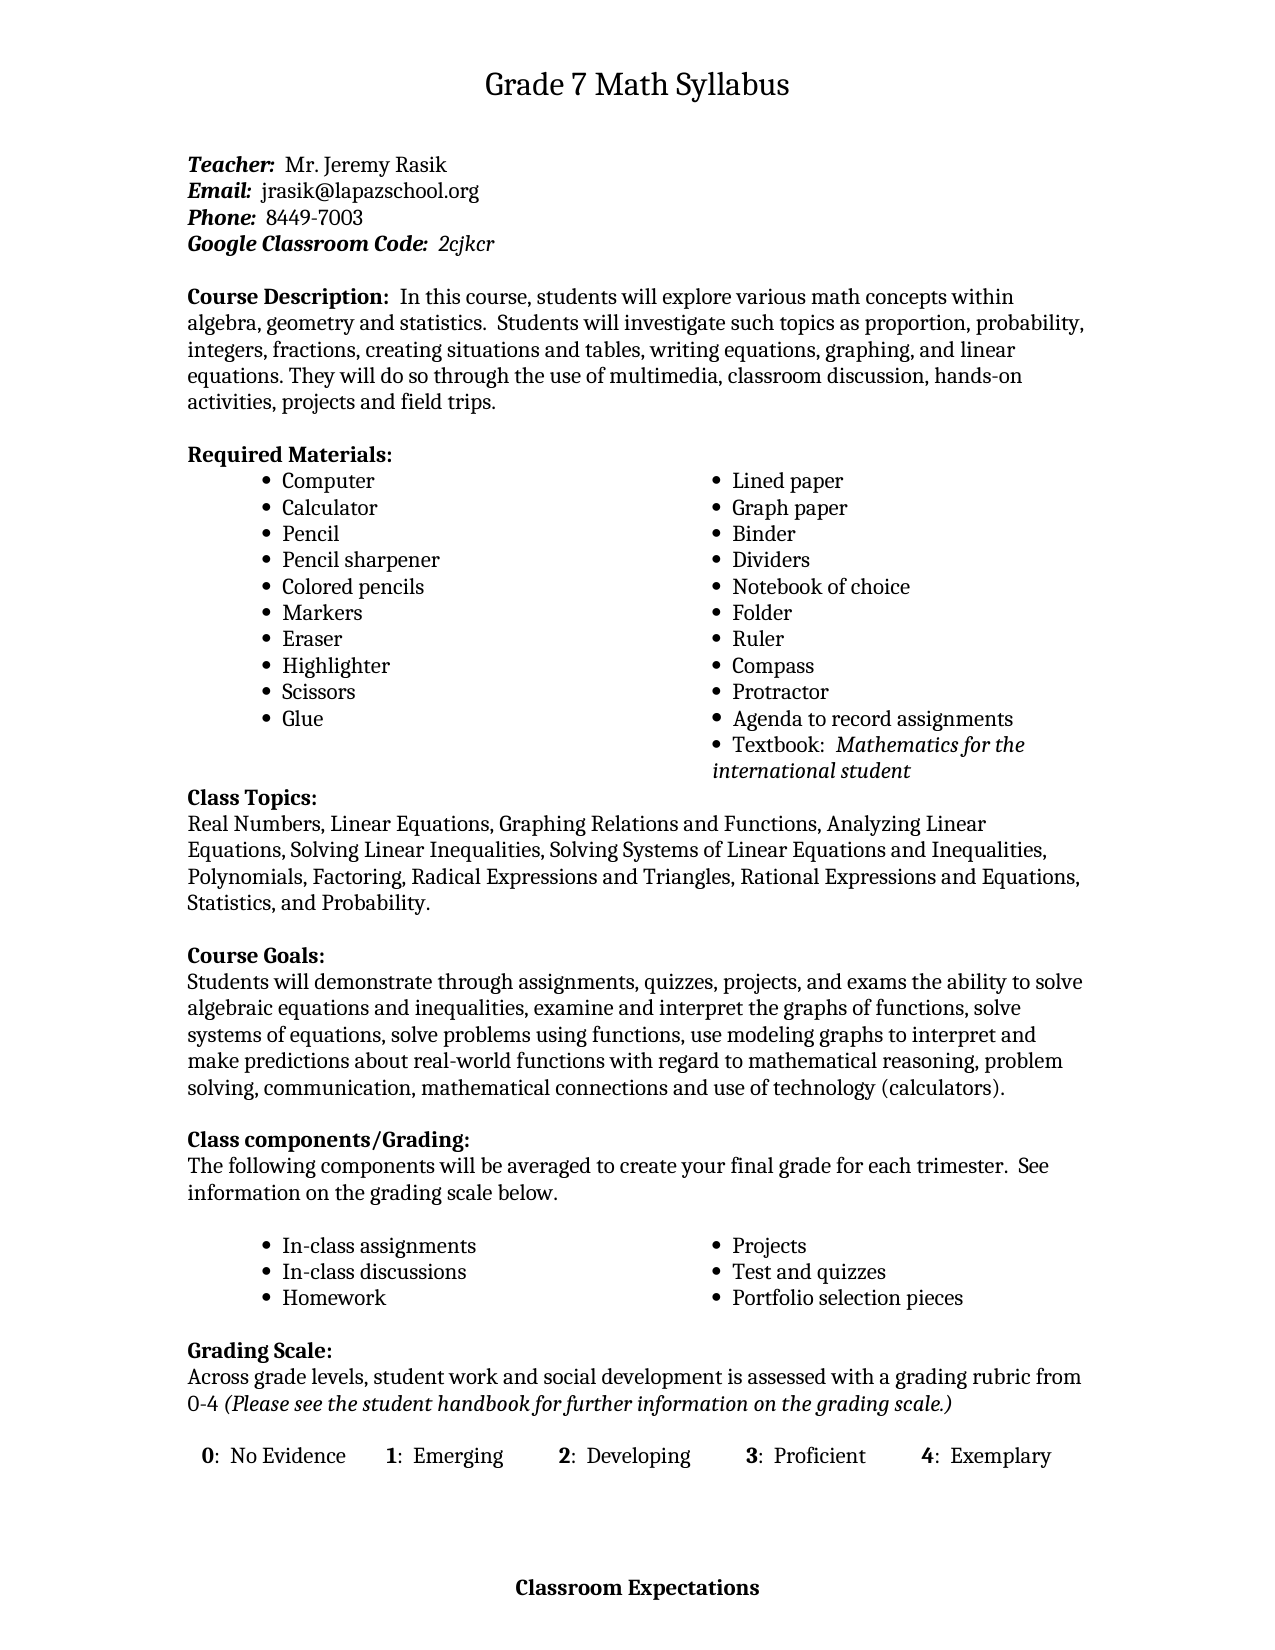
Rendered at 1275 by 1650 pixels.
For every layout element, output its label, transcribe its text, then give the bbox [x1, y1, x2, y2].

text Phone: 8449-7003 [187, 204, 1087, 231]
list Scissors Protractor [262, 679, 1087, 705]
text The following components will be averaged to create your final grade for each trimester. See information on the grading scale below. [187, 1153, 1087, 1206]
list Calculator Graph paper [262, 494, 1087, 521]
text Across grade levels, student work and social development is assessed with a grading rubric from 0-4 (Please see the student handbook for further information on the grading scale.) [187, 1364, 1087, 1417]
list Computer Lined paper [262, 468, 1087, 494]
list Markers Folder [262, 600, 1087, 626]
list Homework Portfolio selection pieces [262, 1285, 1087, 1311]
text Class components/Grading: [187, 1127, 1087, 1153]
text Google Classroom Code: 2cjkcr [187, 231, 1087, 257]
list In-class assignments Projects [262, 1232, 1087, 1259]
list Glue Agenda to record assignments [262, 705, 1087, 732]
text Grading Scale: [187, 1338, 1087, 1364]
list Eraser Ruler [262, 626, 1087, 653]
list Textbook: Mathematics for the international student [712, 732, 1087, 784]
text Course Goals: [187, 942, 1087, 969]
list Highlighter Compass [262, 653, 1087, 679]
text 0: No Evidence 1: Emerging 2: Developing 3: Proficient 4: Exemplary [187, 1443, 1087, 1469]
text Email: jrasik@lapazschool.org [187, 178, 1087, 204]
list In-class discussions Test and quizzes [262, 1259, 1087, 1285]
text Class Topics: [187, 784, 1087, 811]
list Colored pencils Notebook of choice [262, 573, 1087, 600]
list Pencil sharpener Dividers [262, 547, 1087, 573]
list Pencil Binder [262, 521, 1087, 547]
text Course Description: In this course, students will explore various math concepts within algebra, geometry and statistics. Students will investigate such topics as proportion, probability, integers, fractions, creating situations and tables, writing equations, graphing, and linear equations. They will do so through the use of multimedia, classroom discussion, hands-on activities, projects and field trips. [187, 284, 1087, 415]
text Teacher: Mr. Jeremy Rasik [187, 152, 1087, 178]
text Required Materials: [187, 442, 1087, 468]
text Grade 7 Math Syllabus [187, 66, 1087, 104]
text Real Numbers, Linear Equations, Graphing Relations and Functions, Analyzing Linear Equations, Solving Linear Inequalities, Solving Systems of Linear Equations and Inequalities, Polynomials, Factoring, Radical Expressions and Triangles, Rational Expressions and Equations, Statistics, and Probability. [187, 811, 1087, 916]
text Classroom Expectations [187, 1575, 1087, 1601]
text Students will demonstrate through assignments, quizzes, projects, and exams the ability to solve algebraic equations and inequalities, examine and interpret the graphs of functions, solve systems of equations, solve problems using functions, use modeling graphs to interpret and make predictions about real-world functions with regard to mathematical reasoning, problem solving, communication, mathematical connections and use of technology (calculators). [187, 969, 1087, 1101]
